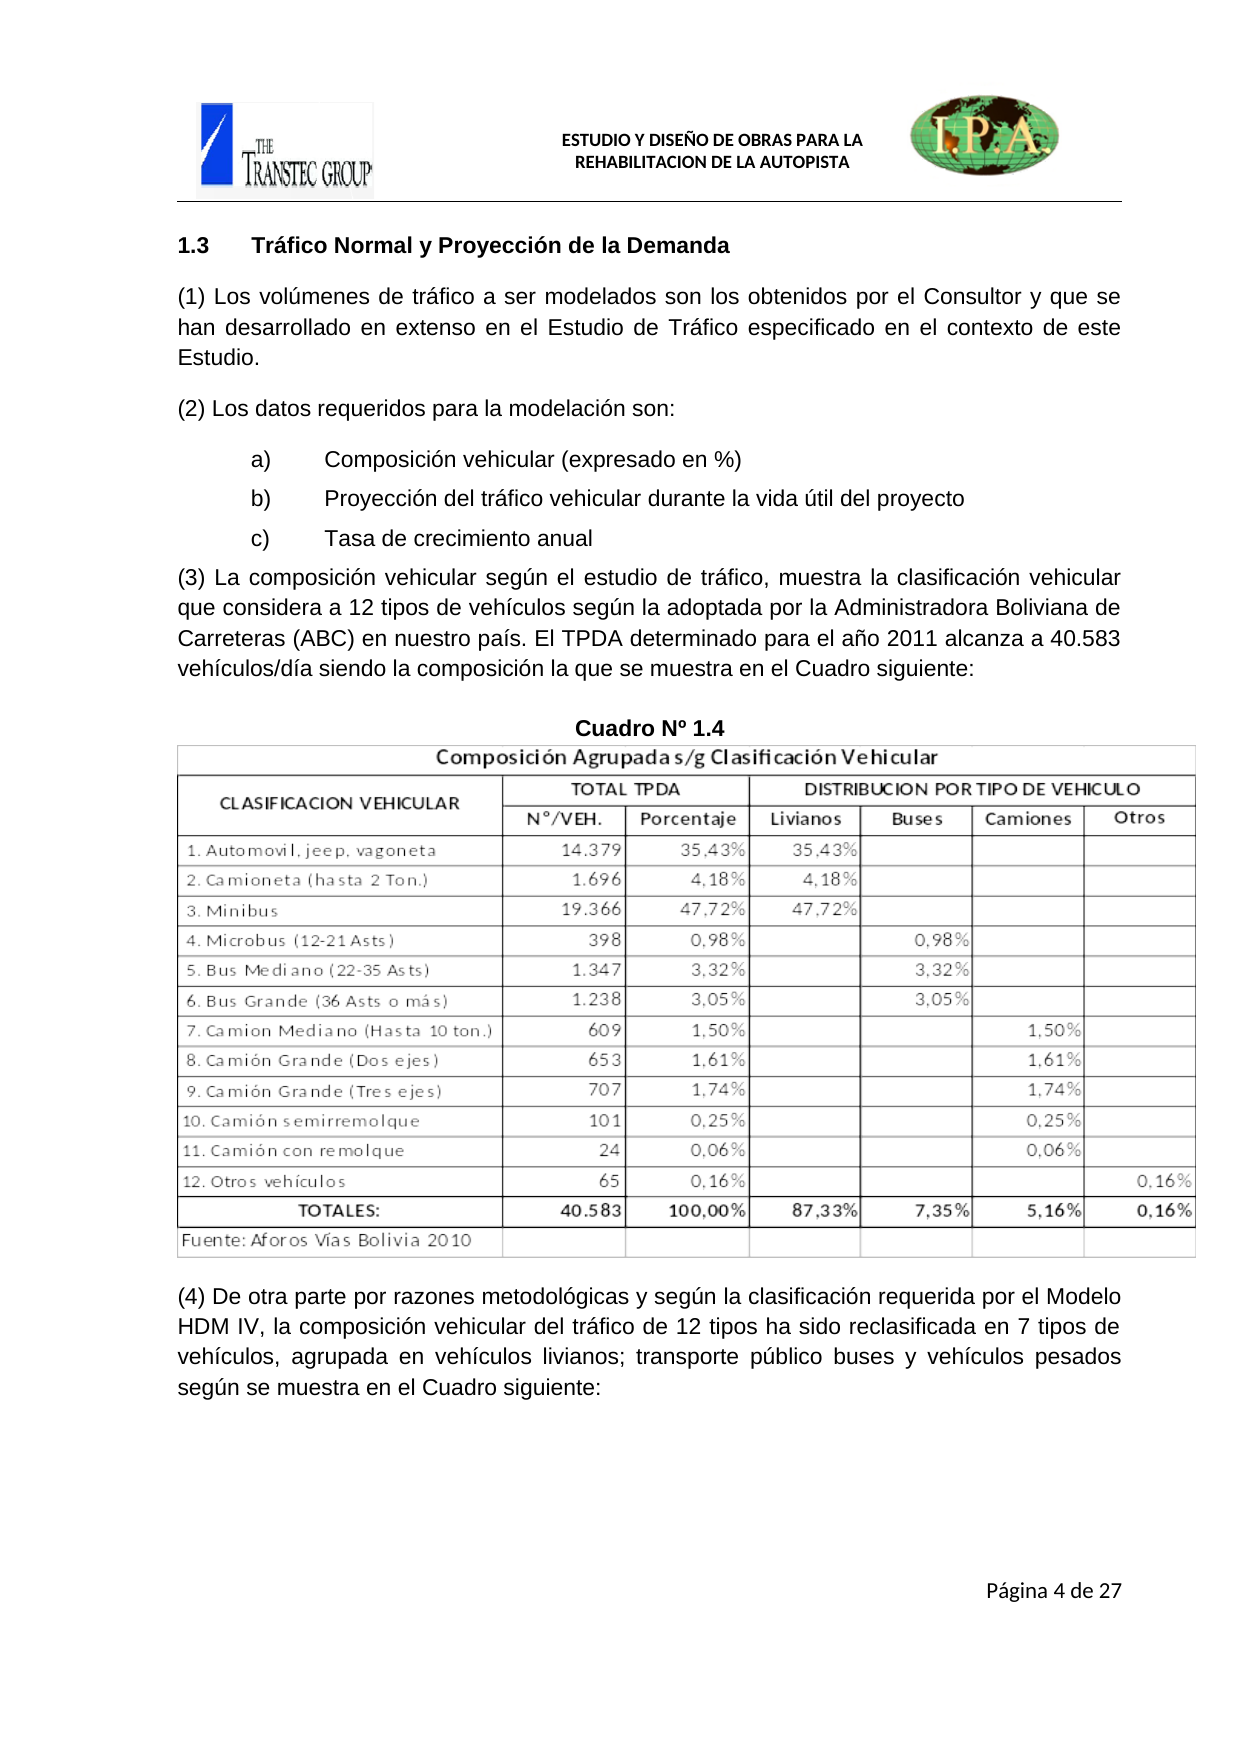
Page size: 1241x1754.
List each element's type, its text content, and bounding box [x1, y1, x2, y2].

text (3) La composición vehicular según el estudio de tráfico, muestra la clasificación vehicular que considera a 12 tipos de vehículos según la adoptada por de Carreteras (ABC) en nuestro país. El TPDA determinado para el año 2011 alcanza a 40.583 vehículos/día siendo la composición la que se muestra en el Cuadro siguiente: [177, 564, 1122, 681]
list 1.3 Tráfico Normal y Proyección de [177, 232, 1122, 258]
picture [905, 73, 1063, 199]
list Composición vehicular (expresado en %) [251, 446, 1122, 472]
text (4) De otra parte por razones metodológicas y según la clasificación requerida por el Modelo HDM IV, la composición vehicular del tráfico de 12 tipos ha sido reclasificada en 7 tipos de vehículos, agrupada en vehículos livianos; transporte público buses y vehículos pesados según se muestra en el Cuadro siguiente: [177, 1283, 1122, 1400]
list Tasa de crecimiento anual [251, 525, 1122, 551]
text Cuadro Nº 1.4 [177, 715, 1122, 742]
text (1) Los volúmenes de tráfico a ser modelados son los obtenidos por el Consultor y que se han desarrollado en extenso en el Estudio de Tráfico especificado en el contexto de este Estudio. [177, 283, 1122, 370]
list Proyección del tráfico vehicular durante la vida útil del proyecto [251, 485, 1122, 512]
picture [196, 102, 375, 199]
text (2) Los datos requeridos para la modelación son: [177, 395, 1122, 421]
